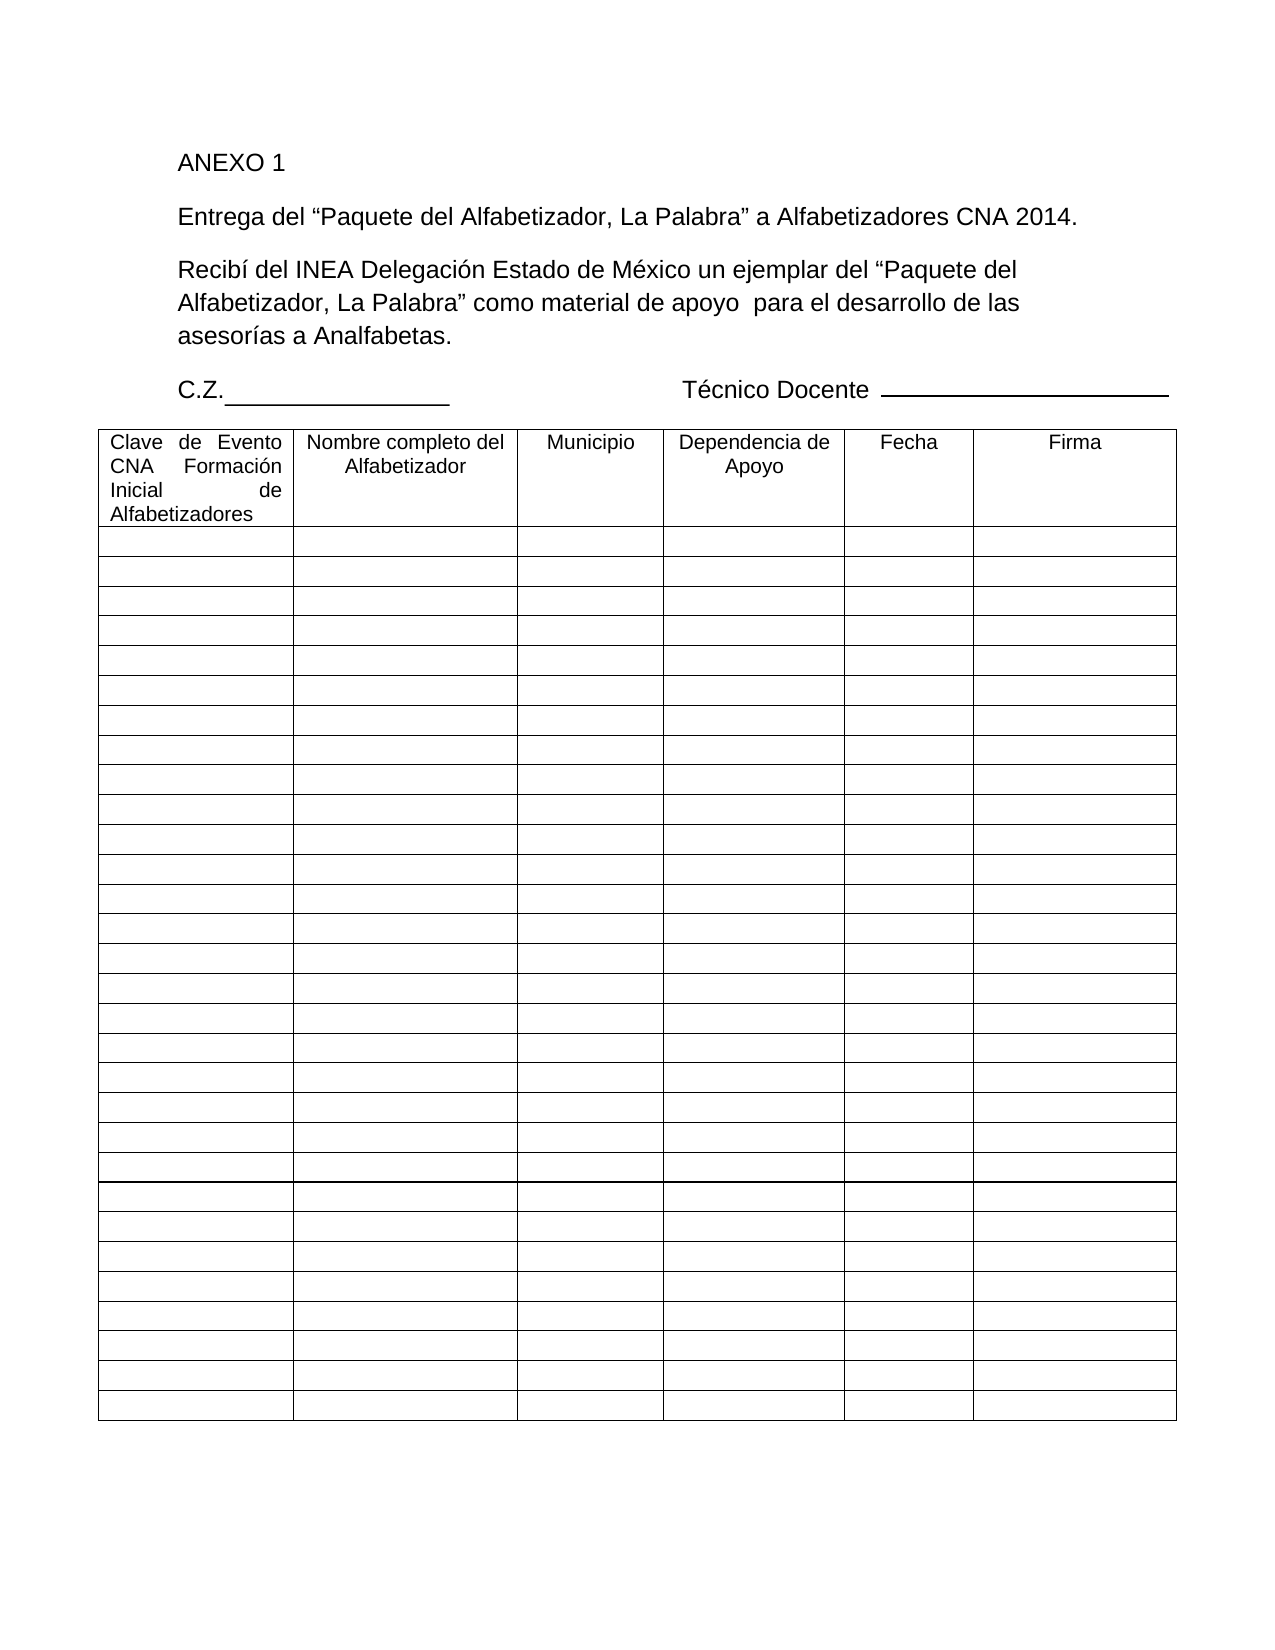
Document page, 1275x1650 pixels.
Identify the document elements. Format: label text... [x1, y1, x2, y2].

table_cell [294, 736, 517, 764]
table_cell [664, 1093, 844, 1122]
table_cell [974, 795, 1176, 824]
table_cell [974, 706, 1176, 734]
table_cell [99, 676, 293, 705]
table_cell [845, 1034, 973, 1062]
table_cell [99, 1212, 293, 1241]
table_cell [518, 557, 663, 586]
table_cell [294, 1242, 517, 1271]
table_cell [974, 974, 1176, 1003]
table_cell [99, 1034, 293, 1062]
table_cell [845, 1093, 973, 1122]
table_cell [974, 885, 1176, 913]
table_cell [294, 855, 517, 883]
table_cell [664, 616, 844, 645]
text ANEXO 1 [177, 148, 1098, 176]
table_cell [974, 1302, 1176, 1330]
table_cell [99, 855, 293, 883]
table_cell [99, 914, 293, 943]
table_cell [518, 616, 663, 645]
table_cell [518, 736, 663, 764]
table_cell [99, 1183, 293, 1211]
table_cell [99, 736, 293, 764]
table_cell [294, 527, 517, 556]
table_cell [664, 1272, 844, 1301]
table_cell [294, 1183, 517, 1211]
table_cell [294, 1302, 517, 1330]
table_cell [664, 825, 844, 854]
table_cell [845, 1183, 973, 1211]
table_cell [294, 795, 517, 824]
table_header Municipio [518, 430, 663, 526]
table_cell [99, 1004, 293, 1032]
table_cell [974, 765, 1176, 794]
table_cell [99, 1123, 293, 1152]
table_cell [664, 1391, 844, 1420]
table_cell [974, 1331, 1176, 1360]
table_header Dependencia de Apoyo [664, 430, 844, 526]
table_cell [974, 1272, 1176, 1301]
table_cell [974, 855, 1176, 883]
table_cell [518, 1361, 663, 1390]
table_cell [294, 885, 517, 913]
table_cell [518, 1034, 663, 1062]
table_cell [664, 1153, 844, 1181]
table_cell [974, 1212, 1176, 1241]
table_cell [99, 646, 293, 675]
table_cell [974, 1004, 1176, 1032]
table_cell [518, 587, 663, 615]
table_cell [974, 825, 1176, 854]
table_cell [99, 616, 293, 645]
table_cell [294, 1361, 517, 1390]
table_cell [845, 914, 973, 943]
table_cell [664, 736, 844, 764]
table_cell [294, 587, 517, 615]
table_cell [664, 1004, 844, 1032]
table_cell [664, 1123, 844, 1152]
table_cell [845, 587, 973, 615]
table_cell [664, 795, 844, 824]
table_cell [974, 646, 1176, 675]
table_cell [99, 1153, 293, 1181]
table_cell [294, 825, 517, 854]
table_cell [99, 795, 293, 824]
table_cell [845, 1063, 973, 1092]
table_cell [974, 1183, 1176, 1211]
table_cell [974, 914, 1176, 943]
table_cell [99, 974, 293, 1003]
table_cell [99, 1302, 293, 1330]
table_cell [294, 974, 517, 1003]
table_cell [845, 527, 973, 556]
table_cell [99, 1331, 293, 1360]
table_cell [974, 616, 1176, 645]
table_cell [518, 914, 663, 943]
table_cell [845, 676, 973, 705]
table_cell [294, 1331, 517, 1360]
table_cell [664, 974, 844, 1003]
table_cell [664, 557, 844, 586]
table_cell [974, 557, 1176, 586]
table_cell [518, 974, 663, 1003]
table_cell [99, 885, 293, 913]
table_cell [845, 1272, 973, 1301]
table_cell [518, 1183, 663, 1211]
table_cell [294, 1272, 517, 1301]
table_cell [99, 1391, 293, 1420]
table_cell [845, 825, 973, 854]
table_cell [518, 1093, 663, 1122]
table_cell [294, 944, 517, 973]
table_cell [294, 676, 517, 705]
table_cell [664, 587, 844, 615]
table_cell [99, 557, 293, 586]
table_cell [974, 1153, 1176, 1181]
table_cell [664, 765, 844, 794]
table_cell [845, 1331, 973, 1360]
table_cell [974, 587, 1176, 615]
table_cell [294, 1391, 517, 1420]
table_cell [518, 1212, 663, 1241]
table_cell [974, 1034, 1176, 1062]
table_header Fecha [845, 430, 973, 526]
table_cell [664, 527, 844, 556]
table_cell [974, 1361, 1176, 1390]
table_cell [99, 1093, 293, 1122]
table_cell [845, 855, 973, 883]
table_cell [518, 1331, 663, 1360]
table_cell [99, 765, 293, 794]
table_header Clave de Evento CNA Formación Inicial de Alfabetizadores [99, 430, 293, 526]
table_cell [518, 825, 663, 854]
table_cell [294, 646, 517, 675]
table_cell [99, 1063, 293, 1092]
table_cell [664, 1242, 844, 1271]
table_cell [664, 914, 844, 943]
table_cell [845, 1004, 973, 1032]
table_cell [294, 1153, 517, 1181]
table_cell [664, 1361, 844, 1390]
table_cell [518, 527, 663, 556]
table_cell [518, 855, 663, 883]
table_cell [845, 765, 973, 794]
table_cell [294, 706, 517, 734]
table_cell [664, 1302, 844, 1330]
table_cell [845, 1391, 973, 1420]
table_cell [845, 646, 973, 675]
table_cell [518, 885, 663, 913]
table_cell [518, 765, 663, 794]
table_cell [974, 736, 1176, 764]
table_cell [974, 1391, 1176, 1420]
table_cell [845, 1212, 973, 1241]
table_cell [294, 1063, 517, 1092]
table_cell [845, 1302, 973, 1330]
table_cell [518, 1153, 663, 1181]
table_cell [845, 736, 973, 764]
table_cell [294, 1093, 517, 1122]
table_cell [845, 557, 973, 586]
table_cell [664, 885, 844, 913]
table_cell [974, 1093, 1176, 1122]
table_cell [518, 1302, 663, 1330]
table_cell [845, 795, 973, 824]
table_cell [845, 1153, 973, 1181]
table_cell [99, 587, 293, 615]
table_cell [518, 1123, 663, 1152]
table_cell [518, 795, 663, 824]
table_cell [664, 855, 844, 883]
table_cell [99, 706, 293, 734]
table_cell [294, 1004, 517, 1032]
table_cell [664, 1183, 844, 1211]
text C.Z. Técnico Docente [177, 375, 1098, 404]
table_cell [664, 1331, 844, 1360]
table_cell [99, 1361, 293, 1390]
table_cell [974, 944, 1176, 973]
table_cell [294, 914, 517, 943]
table_cell [974, 527, 1176, 556]
table_cell [99, 1272, 293, 1301]
table_cell [518, 1272, 663, 1301]
table_cell [518, 676, 663, 705]
table_cell [664, 646, 844, 675]
table_cell [294, 1212, 517, 1241]
table_cell [845, 885, 973, 913]
table_cell [974, 1063, 1176, 1092]
table_cell [664, 1034, 844, 1062]
table_cell [845, 1123, 973, 1152]
table_cell [845, 974, 973, 1003]
table_cell [664, 944, 844, 973]
table_cell [845, 1242, 973, 1271]
table_cell [664, 1063, 844, 1092]
table_cell [294, 616, 517, 645]
table_cell [518, 646, 663, 675]
table_cell [664, 1212, 844, 1241]
table_cell [845, 706, 973, 734]
table_cell [518, 1004, 663, 1032]
table_cell [664, 676, 844, 705]
table_cell [294, 1123, 517, 1152]
table_cell [518, 1063, 663, 1092]
table_cell [518, 1242, 663, 1271]
text Entrega del “Paquete del Alfabetizador, La Palabra” a Alfabetizadores CNA 2014. [177, 201, 1098, 230]
table_cell [664, 706, 844, 734]
table_cell [99, 825, 293, 854]
text Recibí del INEA Delegación Estado de México un ejemplar del “Paquete del Alfabetizador, La Palabra” como material de apoyo para el desarrollo de las asesorías a Analfabetas. [177, 255, 1098, 350]
table_cell [294, 557, 517, 586]
table_cell [518, 944, 663, 973]
table_cell [974, 676, 1176, 705]
table_cell [518, 1391, 663, 1420]
table_cell [974, 1242, 1176, 1271]
table_cell [845, 944, 973, 973]
table_cell [974, 1123, 1176, 1152]
table_cell [294, 765, 517, 794]
table_cell [518, 706, 663, 734]
table_header Nombre completo del Alfabetizador [294, 430, 517, 526]
table_cell [294, 1034, 517, 1062]
table_header Firma [974, 430, 1176, 526]
table_cell [99, 527, 293, 556]
table_cell [845, 1361, 973, 1390]
table_cell [845, 616, 973, 645]
table_cell [99, 944, 293, 973]
table_cell [99, 1242, 293, 1271]
